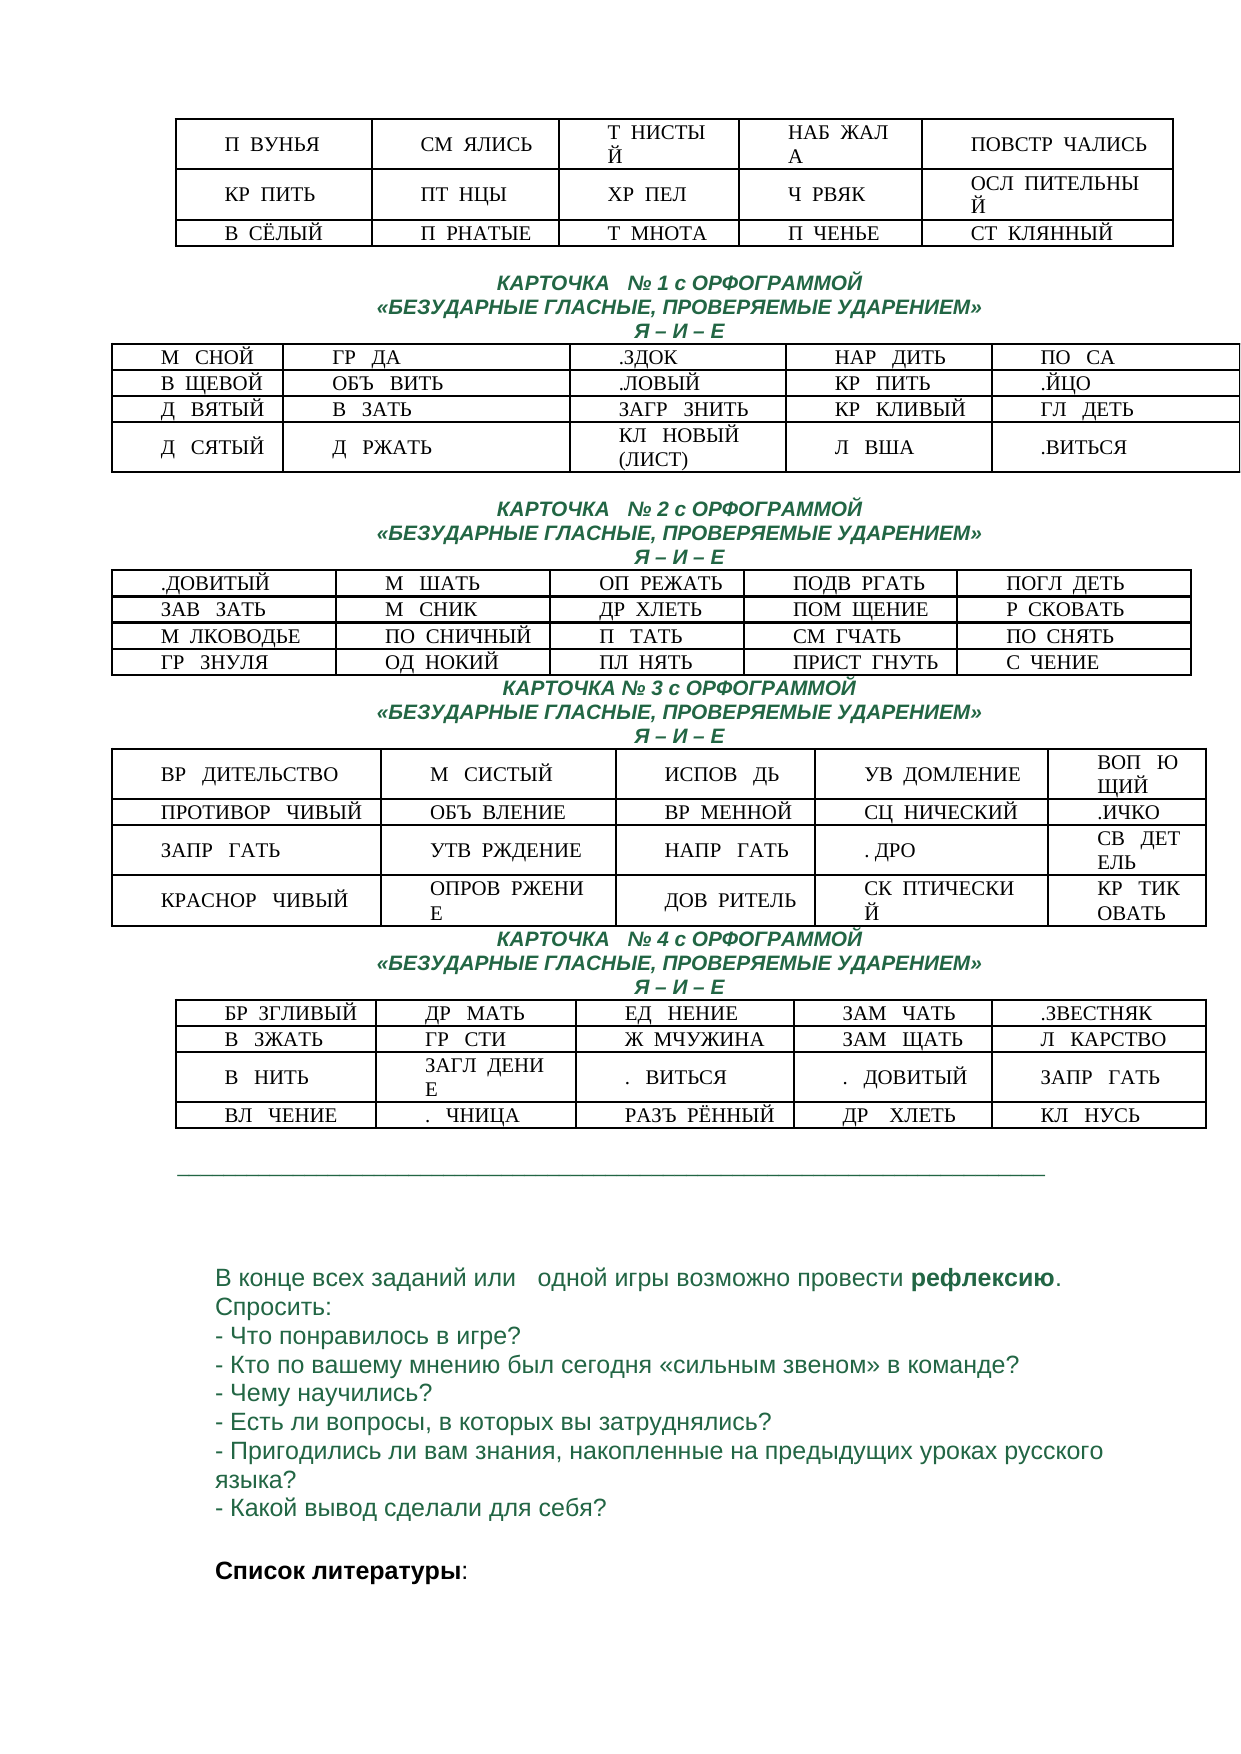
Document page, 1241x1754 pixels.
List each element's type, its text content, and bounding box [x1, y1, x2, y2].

table_cell СВ ДЕТЕЛЬ [1049, 826, 1205, 874]
text - Пригодились ли вам знания, накопленные на предыдущих уроках русского языка? [215, 1436, 1144, 1493]
table_cell ПОВСТР ЧАЛИСЬ [923, 120, 1172, 168]
table_header ПО СА [993, 345, 1239, 369]
table_cell ЗАГЛ ДЕНИЕ [377, 1053, 575, 1101]
table_header М СНОЙ [113, 345, 282, 369]
text КАРТОЧКА № 2 с ОРФОГРАММОЙ [215, 497, 1144, 521]
table_cell ДОВ РИТЕЛЬ [617, 876, 814, 924]
table_cell КР ТИКОВАТЬ [1049, 876, 1205, 924]
table_cell УТВ РЖДЕНИЕ [382, 826, 615, 874]
table_cell ОПРОВ РЖЕНИЕ [382, 876, 615, 924]
table_cell .ИЧКО [1049, 800, 1205, 824]
table_cell КР ПИТЬ [177, 170, 371, 218]
table_cell ОД НОКИЙ [337, 650, 549, 674]
table_header БР ЗГЛИВЫЙ [177, 1001, 375, 1024]
table_cell ПРОТИВОР ЧИВЫЙ [113, 800, 380, 824]
table_cell П РНАТЫЕ [373, 221, 558, 245]
table_cell ВЛ ЧЕНИЕ [177, 1103, 375, 1127]
text - Какой вывод сделали для себя? [215, 1493, 1144, 1522]
table_header ПОДВ РГАТЬ [745, 571, 956, 595]
table_header ПОГЛ ДЕТЬ [958, 571, 1190, 595]
table_cell В ЗЖАТЬ [177, 1027, 375, 1051]
table_cell КЛ НОВЫЙ (ЛИСТ) [571, 423, 785, 471]
table_cell ДР ХЛЕТЬ [795, 1103, 991, 1127]
text - Кто по вашему мнению был сегодня «сильным звеном» в команде? [215, 1349, 1144, 1378]
table_header ОП РЕЖАТЬ [551, 571, 743, 595]
table_header .ЗВЕСТНЯК [993, 1001, 1205, 1024]
table_header ЗАМ ЧАТЬ [795, 1001, 991, 1024]
table_cell Д ВЯТЫЙ [113, 397, 282, 421]
table_cell Т НИСТЫЙ [560, 120, 738, 168]
table_cell Ч РВЯК [740, 170, 921, 218]
table_cell СМ ЯЛИСЬ [373, 120, 558, 168]
table_cell ЗАПР ГАТЬ [993, 1053, 1205, 1101]
table_cell Ж МЧУЖИНА [577, 1027, 793, 1051]
table_header .ЗДОК [571, 345, 785, 369]
text Я – И – Е [215, 724, 1144, 748]
table_cell Л ВША [787, 423, 991, 471]
table_cell М СНИК [337, 598, 549, 621]
table_cell СТ КЛЯННЫЙ [923, 221, 1172, 245]
table_cell С ЧЕНИЕ [958, 650, 1190, 674]
table_cell СК ПТИЧЕСКИЙ [816, 876, 1047, 924]
table_cell П ТАТЬ [551, 624, 743, 648]
text «БЕЗУДАРНЫЕ ГЛАСНЫЕ, ПРОВЕРЯЕМЫЕ УДАРЕНИЕМ» [215, 521, 1144, 545]
table_header ВОП ЮЩИЙ [1049, 750, 1205, 798]
table_cell КР ПИТЬ [787, 371, 991, 395]
text - Чему научились? [215, 1378, 1144, 1407]
table_cell П ВУНЬЯ [177, 120, 371, 168]
table_header НАР ДИТЬ [787, 345, 991, 369]
table_cell Р СКОВАТЬ [958, 598, 1190, 621]
table_header ВР ДИТЕЛЬСТВО [113, 750, 380, 798]
text КАРТОЧКА № 1 с ОРФОГРАММОЙ [215, 271, 1144, 295]
table_cell В ЩЕВОЙ [113, 371, 282, 395]
table_header .ДОВИТЫЙ [113, 571, 335, 595]
table_cell П ЧЕНЬЕ [740, 221, 921, 245]
text «БЕЗУДАРНЫЕ ГЛАСНЫЕ, ПРОВЕРЯЕМЫЕ УДАРЕНИЕМ» [215, 700, 1144, 724]
table_cell ОБЪ ВИТЬ [284, 371, 569, 395]
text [215, 295, 1144, 319]
table_cell КЛ НУСЬ [993, 1103, 1205, 1127]
table_cell ПТ НЦЫ [373, 170, 558, 218]
table_cell НАПР ГАТЬ [617, 826, 814, 874]
text В конце всех заданий или одной игры возможно провести рефлексию. Спросить: [215, 1263, 1144, 1321]
table_header ИСПОВ ДЬ [617, 750, 814, 798]
table_header ДР МАТЬ [377, 1001, 575, 1024]
table_cell ЗАПР ГАТЬ [113, 826, 380, 874]
table_cell Л КАРСТВО [993, 1027, 1205, 1051]
table_cell СМ ГЧАТЬ [745, 624, 956, 648]
table_cell .ВИТЬСЯ [993, 423, 1239, 471]
table_cell Т МНОТА [560, 221, 738, 245]
table_cell . ДОВИТЫЙ [795, 1053, 991, 1101]
table_cell Д РЖАТЬ [284, 423, 569, 471]
text Список литературы: [215, 1551, 1144, 1585]
table_cell ГР ЗНУЛЯ [113, 650, 335, 674]
table_cell . ВИТЬСЯ [577, 1053, 793, 1101]
table_cell М ЛКОВОДЬЕ [113, 624, 335, 648]
table_cell ПОМ ЩЕНИЕ [745, 598, 956, 621]
table_cell НАБ ЖАЛА [740, 120, 921, 168]
table_header УВ ДОМЛЕНИЕ [816, 750, 1047, 798]
text КАРТОЧКА № 3 с ОРФОГРАММОЙ [215, 676, 1144, 700]
table_cell ОБЪ ВЛЕНИЕ [382, 800, 615, 824]
table_cell ПЛ НЯТЬ [551, 650, 743, 674]
table_cell ГР СТИ [377, 1027, 575, 1051]
table_cell ГЛ ДЕТЬ [993, 397, 1239, 421]
table_cell РАЗЪ РЁННЫЙ [577, 1103, 793, 1127]
table_cell ХР ПЕЛ [560, 170, 738, 218]
table_header ЕД НЕНИЕ [577, 1001, 793, 1024]
table_cell .ЙЦО [993, 371, 1239, 395]
table_cell В СЁЛЫЙ [177, 221, 371, 245]
table_cell ДР ХЛЕТЬ [551, 598, 743, 621]
table_cell В НИТЬ [177, 1053, 375, 1101]
table_header ГР ДА [284, 345, 569, 369]
text КАРТОЧКА № 4 с ОРФОГРАММОЙ [215, 927, 1144, 951]
table_cell .ЛОВЫЙ [571, 371, 785, 395]
text - Что понравилось в игре? [215, 1321, 1144, 1349]
table_cell ЗАВ ЗАТЬ [113, 598, 335, 621]
table_cell ПО СНИЧНЫЙ [337, 624, 549, 648]
table_header М СИСТЫЙ [382, 750, 615, 798]
table_cell КРАСНОР ЧИВЫЙ [113, 876, 380, 924]
table_cell ПО СНЯТЬ [958, 624, 1190, 648]
text - Есть ли вопросы, в которых вы затруднялись? [215, 1407, 1144, 1436]
text Я – И – Е [215, 545, 1144, 569]
table_cell Д СЯТЫЙ [113, 423, 282, 471]
table_cell В ЗАТЬ [284, 397, 569, 421]
table_cell ВР МЕННОЙ [617, 800, 814, 824]
table_header М ШАТЬ [337, 571, 549, 595]
text Я – И – Е [215, 974, 1144, 998]
table_cell . ЧНИЦА [377, 1103, 575, 1127]
text ___________________________________________________________________________ [177, 1153, 1144, 1177]
table_cell ЗАГР ЗНИТЬ [571, 397, 785, 421]
table_cell ЗАМ ЩАТЬ [795, 1027, 991, 1051]
table_cell КР КЛИВЫЙ [787, 397, 991, 421]
table_cell . ДРО [816, 826, 1047, 874]
text Я – И – Е [215, 319, 1144, 343]
table_cell ОСЛ ПИТЕЛЬНЫЙ [923, 170, 1172, 218]
table_cell СЦ НИЧЕСКИЙ [816, 800, 1047, 824]
table_cell ПРИСТ ГНУТЬ [745, 650, 956, 674]
text «БЕЗУДАРНЫЕ ГЛАСНЫЕ, ПРОВЕРЯЕМЫЕ УДАРЕНИЕМ» [215, 951, 1144, 974]
